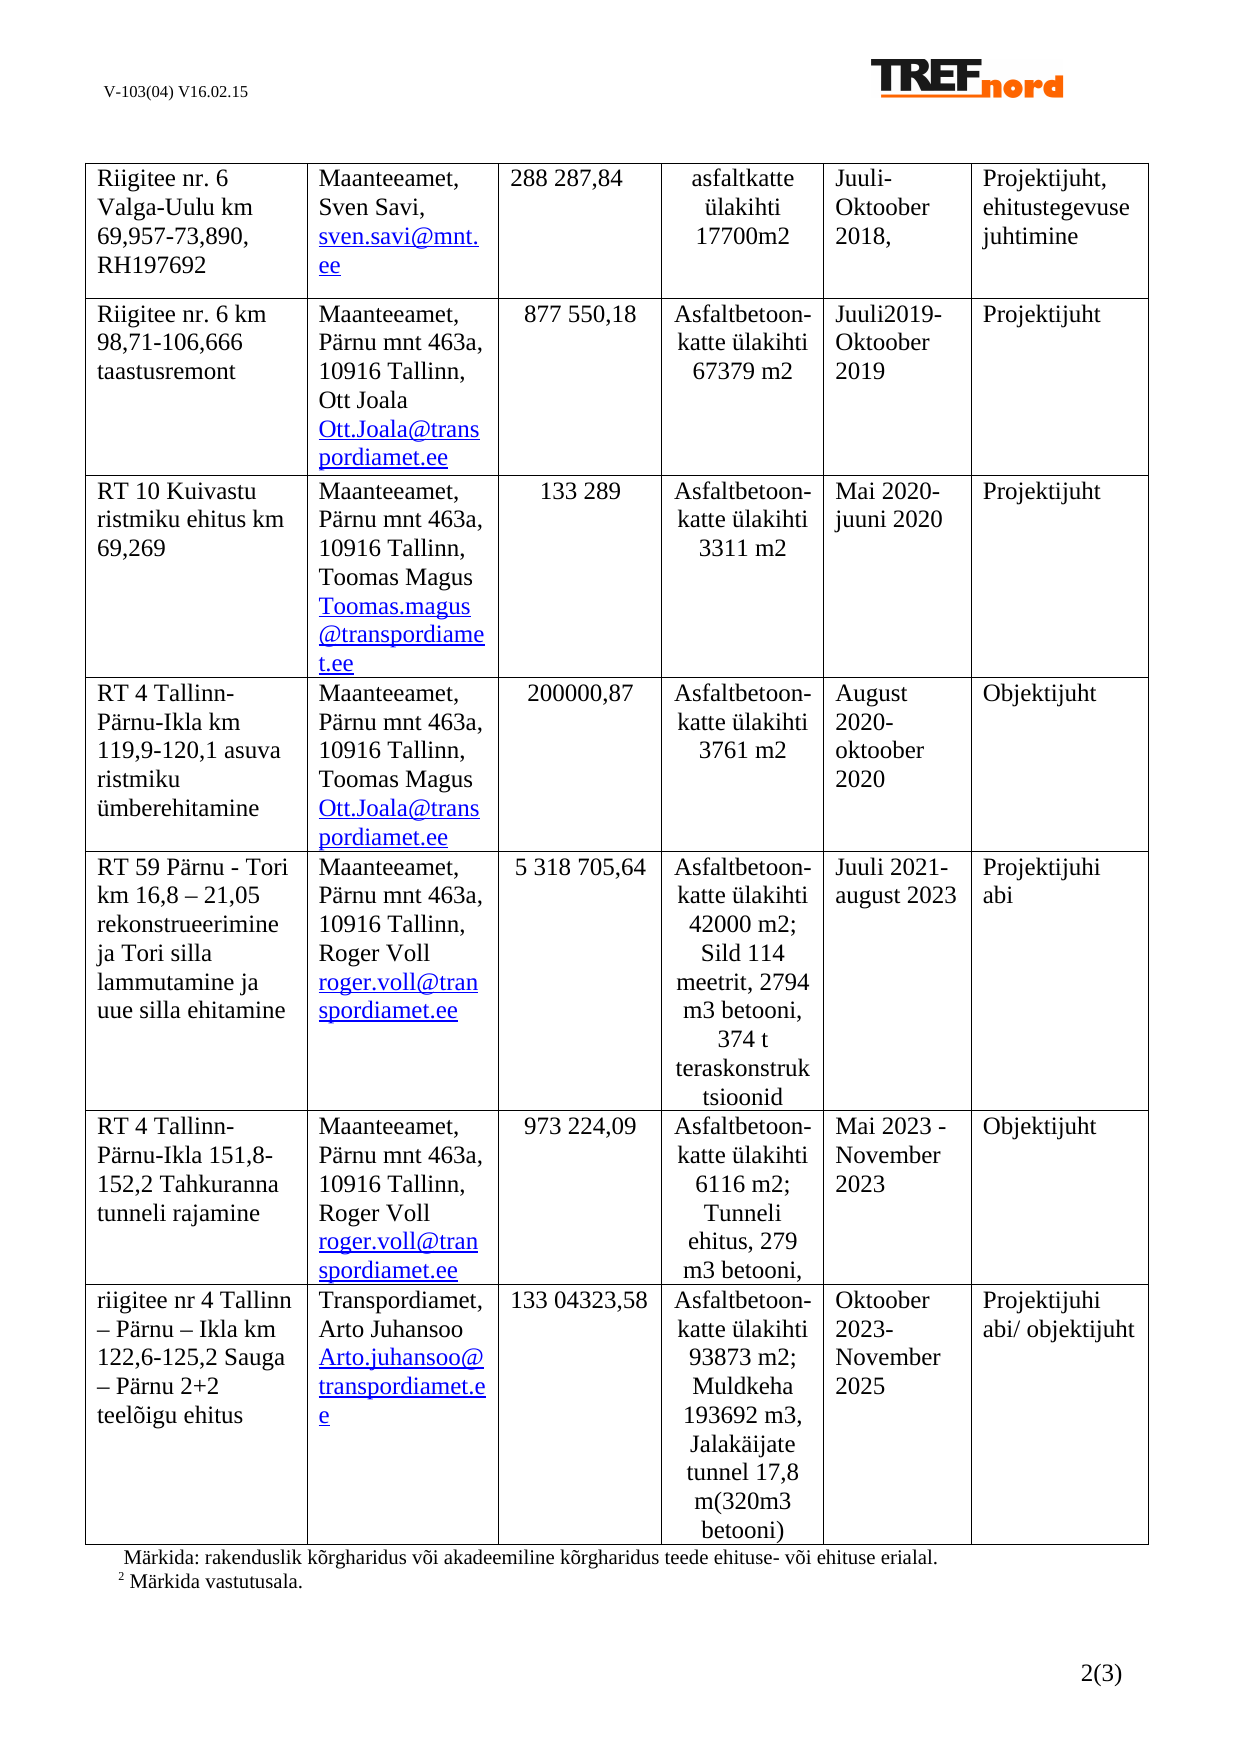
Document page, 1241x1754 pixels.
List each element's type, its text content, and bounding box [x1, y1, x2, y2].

table_cell Juuli- Oktoober 2018, [824, 164, 971, 298]
table_cell Riigitee nr. 6 Valga-Uulu km 69,957-73,890, RH197692 [86, 164, 307, 298]
table_cell Maanteeamet, Pärnu mnt 463a, 10916 Tallinn, Roger Voll roger.voll@transpordiamet.ee [308, 1111, 498, 1284]
table_cell Oktoober 2023- November 2025 [824, 1285, 971, 1544]
table_cell Asfaltbetoon-katte ülakihti 67379 m2 [662, 299, 823, 475]
table_cell Maanteeamet, Pärnu mnt 463a, 10916 Tallinn, Toomas Magus Ott.Joala@transpordiamet.ee [308, 678, 498, 851]
table_cell Mai 2023 - November 2023 [824, 1111, 971, 1284]
table_cell Objektijuht [972, 678, 1148, 851]
table_cell 973 224,09 [499, 1111, 661, 1284]
table_cell 5 318 705,64 [499, 852, 661, 1110]
table_cell Projektijuhi abi [972, 852, 1148, 1110]
table_cell Transpordiamet, Arto Juhansoo Arto.juhansoo@transpordiamet.ee [308, 1285, 498, 1544]
table_cell August 2020-oktoober 2020 [824, 678, 971, 851]
table_cell riigitee nr 4 Tallinn ‒ Pärnu ‒ Ikla km 122,6-125,2 Sauga – Pärnu 2+2 teelõigu ehitus [86, 1285, 307, 1544]
table_cell Projektijuht [972, 299, 1148, 475]
table_cell 133 04323,58 [499, 1285, 661, 1544]
table_cell Maanteeamet, Pärnu mnt 463a, 10916 Tallinn, Ott Joala Ott.Joala@transpordiamet.ee [308, 299, 498, 475]
table_cell Juuli2019- Oktoober 2019 [824, 299, 971, 475]
table_cell Asfaltbetoon-katte ülakihti 42000 m2; Sild 114 meetrit, 2794 m3 betooni, 374 t teraskonstruktsioonid [662, 852, 823, 1110]
table_cell Juuli 2021-august 2023 [824, 852, 971, 1110]
table_cell 288 287,84 [499, 164, 661, 298]
table_cell Projektijuht, ehitustegevuse juhtimine [972, 164, 1148, 298]
table_cell RT 59 Pärnu - Tori km 16,8 – 21,05 rekonstrueerimine ja Tori silla lammutamine ja uue silla ehitamine [86, 852, 307, 1110]
table_cell 877 550,18 [499, 299, 661, 475]
text 2 Märkida vastutusala. [118, 1569, 1122, 1593]
table_cell RT 4 Tallinn-Pärnu-Ikla 151,8-152,2 Tahkuranna tunneli rajamine [86, 1111, 307, 1284]
table_cell 133 289 [499, 476, 661, 677]
table_cell Maanteeamet, Pärnu mnt 463a, 10916 Tallinn, Roger Voll roger.voll@transpordiamet.ee [308, 852, 498, 1110]
table_cell Mai 2020-juuni 2020 [824, 476, 971, 677]
picture [871, 59, 1064, 98]
table_cell Asfaltbetoon-katte ülakihti 6116 m2; Tunneli ehitus, 279 m3 betooni, [662, 1111, 823, 1284]
table_cell 200000,87 [499, 678, 661, 851]
table_cell RT 10 Kuivastu ristmiku ehitus km 69,269 [86, 476, 307, 677]
table_cell Maanteeamet, Pärnu mnt 463a, 10916 Tallinn, Toomas Magus Toomas.magus@transpordiamet.ee [308, 476, 498, 677]
table_cell Asfaltbetoon-katte ülakihti 93873 m2; Muldkeha 193692 m3, Jalakäijate tunnel 17,8 m(320m3 betooni) [662, 1285, 823, 1544]
table_cell Asfaltbetoon-katte ülakihti 3761 m2 [662, 678, 823, 851]
table_cell Projektijuhi abi/ objektijuht [972, 1285, 1148, 1544]
table_cell Maanteeamet, Sven Savi, sven.savi@mnt.ee [308, 164, 498, 298]
table_cell Asfaltbetoon-katte ülakihti 3311 m2 [662, 476, 823, 677]
text Märkida: rakenduslik kõrgharidus või akadeemiline kõrgharidus teede ehituse- või ehituse erialal. [118, 1545, 1122, 1569]
table_cell RT 4 Tallinn-Pärnu-Ikla km 119,9-120,1 asuva ristmiku ümberehitamine [86, 678, 307, 851]
table_cell asfaltkatte ülakihti 17700m2 [662, 164, 823, 298]
table_cell Objektijuht [972, 1111, 1148, 1284]
table_cell Projektijuht [972, 476, 1148, 677]
table_cell Riigitee nr. 6 km 98,71-106,666 taastusremont [86, 299, 307, 475]
